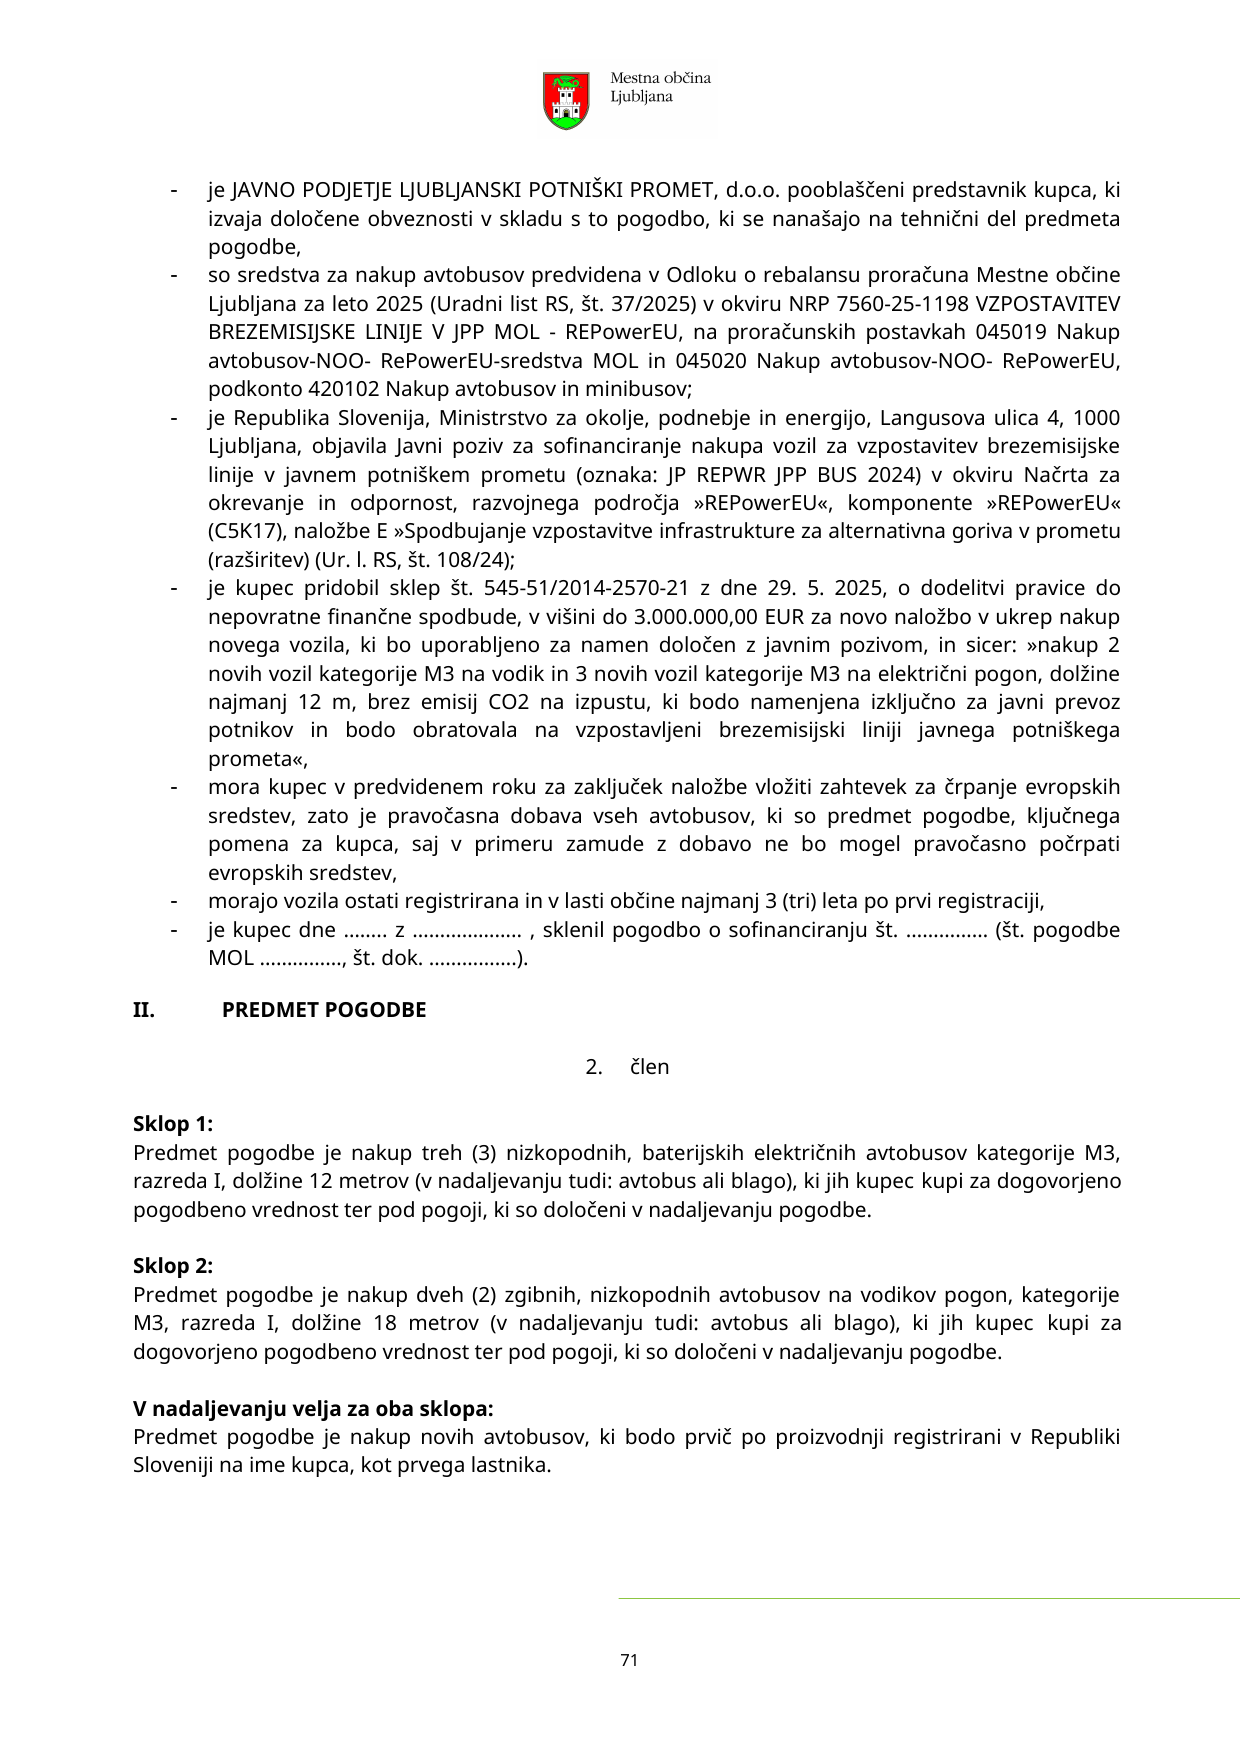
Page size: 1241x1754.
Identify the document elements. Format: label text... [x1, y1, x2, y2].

text Predmet pogodbe je nakup novih avtobusov, ki bodo prvič po proizvodnji registrirani v Republiki Sloveniji na ime kupca, kot prvega lastnika. [133, 1422, 1122, 1479]
list je Republika Slovenija, Ministrstvo za okolje, podnebje in energijo, Langusova ulica 4, 1000 Ljubljana, objavila Javni poziv za sofinanciranje nakupa vozil za vzpostavitev brezemisijske linije v javnem potniškem prometu (oznaka: JP REPWR JPP BUS 2024) v okviru Načrta za okrevanje in odpornost, razvojnega področja »REPowerEU«, komponente »REPowerEU« (C5K17), naložbe E »Spodbujanje vzpostavitve infrastrukture za alternativna goriva v prometu (razširitev) (Ur. l. RS, št. 108/24); [170, 403, 1122, 573]
picture [536, 59, 719, 139]
text Predmet pogodbe je nakup treh (3) nizkopodnih, baterijskih električnih avtobusov kategorije M3, razreda I, dolžine 12 metrov (v nadaljevanju tudi: avtobus ali blago), ki jih kupec kupi za dogovorjeno pogodbeno vrednost ter pod pogoji, ki so določeni v nadaljevanju pogodbe. [133, 1138, 1122, 1223]
list je JAVNO PODJETJE LJUBLJANSKI POTNIŠKI PROMET, d.o.o. pooblaščeni predstavnik kupca, ki izvaja določene obveznosti v skladu s to pogodbo, ki se nanašajo na tehnični del predmeta pogodbe, [170, 175, 1122, 261]
list PREDMET POGODBE [133, 996, 1122, 1024]
list mora kupec v predvidenem roku za zaključek naložbe vložiti zahtevek za črpanje evropskih sredstev, zato je pravočasna dobava vseh avtobusov, ki so predmet pogodbe, ključnega pomena za kupca, saj v primeru zamude z dobavo ne bo mogel pravočasno počrpati evropskih sredstev, [170, 772, 1122, 886]
list člen [133, 1052, 1122, 1081]
text V nadaljevanju velja za oba sklopa: [133, 1394, 1122, 1422]
text Predmet pogodbe je nakup dveh (2) zgibnih, nizkopodnih avtobusov na vodikov pogon, kategorije M3, razreda I, dolžine 18 metrov (v nadaljevanju tudi: avtobus ali blago), ki jih kupec kupi za dogovorjeno pogodbeno vrednost ter pod pogoji, ki so določeni v nadaljevanju pogodbe. [133, 1280, 1122, 1365]
text Sklop 1: [133, 1109, 1122, 1138]
list je kupec dne …….. z ……………….. , sklenil pogodbo o sofinanciranju št. …………… (št. pogodbe MOL ……………, št. dok. …………….). [170, 915, 1122, 972]
list morajo vozila ostati registrirana in v lasti občine najmanj 3 (tri) leta po prvi registraciji, [170, 886, 1122, 915]
list je kupec pridobil sklep št. 545-51/2014-2570-21 z dne 29. 5. 2025, o dodelitvi pravice do nepovratne finančne spodbude, v višini do 3.000.000,00 EUR za novo naložbo v ukrep nakup novega vozila, ki bo uporabljeno za namen določen z javnim pozivom, in sicer: »nakup 2 novih vozil kategorije M3 na vodik in 3 novih vozil kategorije M3 na električni pogon, dolžine najmanj 12 m, brez emisij CO2 na izpustu, ki bodo namenjena izključno za javni prevoz potnikov in bodo obratovala na vzpostavljeni brezemisijski liniji javnega potniškega prometa«, [170, 573, 1122, 772]
list so sredstva za nakup avtobusov predvidena v Odloku o rebalansu proračuna Mestne občine Ljubljana za leto 2025 (Uradni list RS, št. 37/2025) v okviru NRP 7560-25-1198 VZPOSTAVITEV BREZEMISIJSKE LINIJE V JPP MOL - REPowerEU, na proračunskih postavkah 045019 Nakup avtobusov-NOO- RePowerEU-sredstva MOL in 045020 Nakup avtobusov-NOO- RePowerEU, podkonto 420102 Nakup avtobusov in minibusov; [170, 261, 1122, 403]
text Sklop 2: [133, 1252, 1122, 1280]
